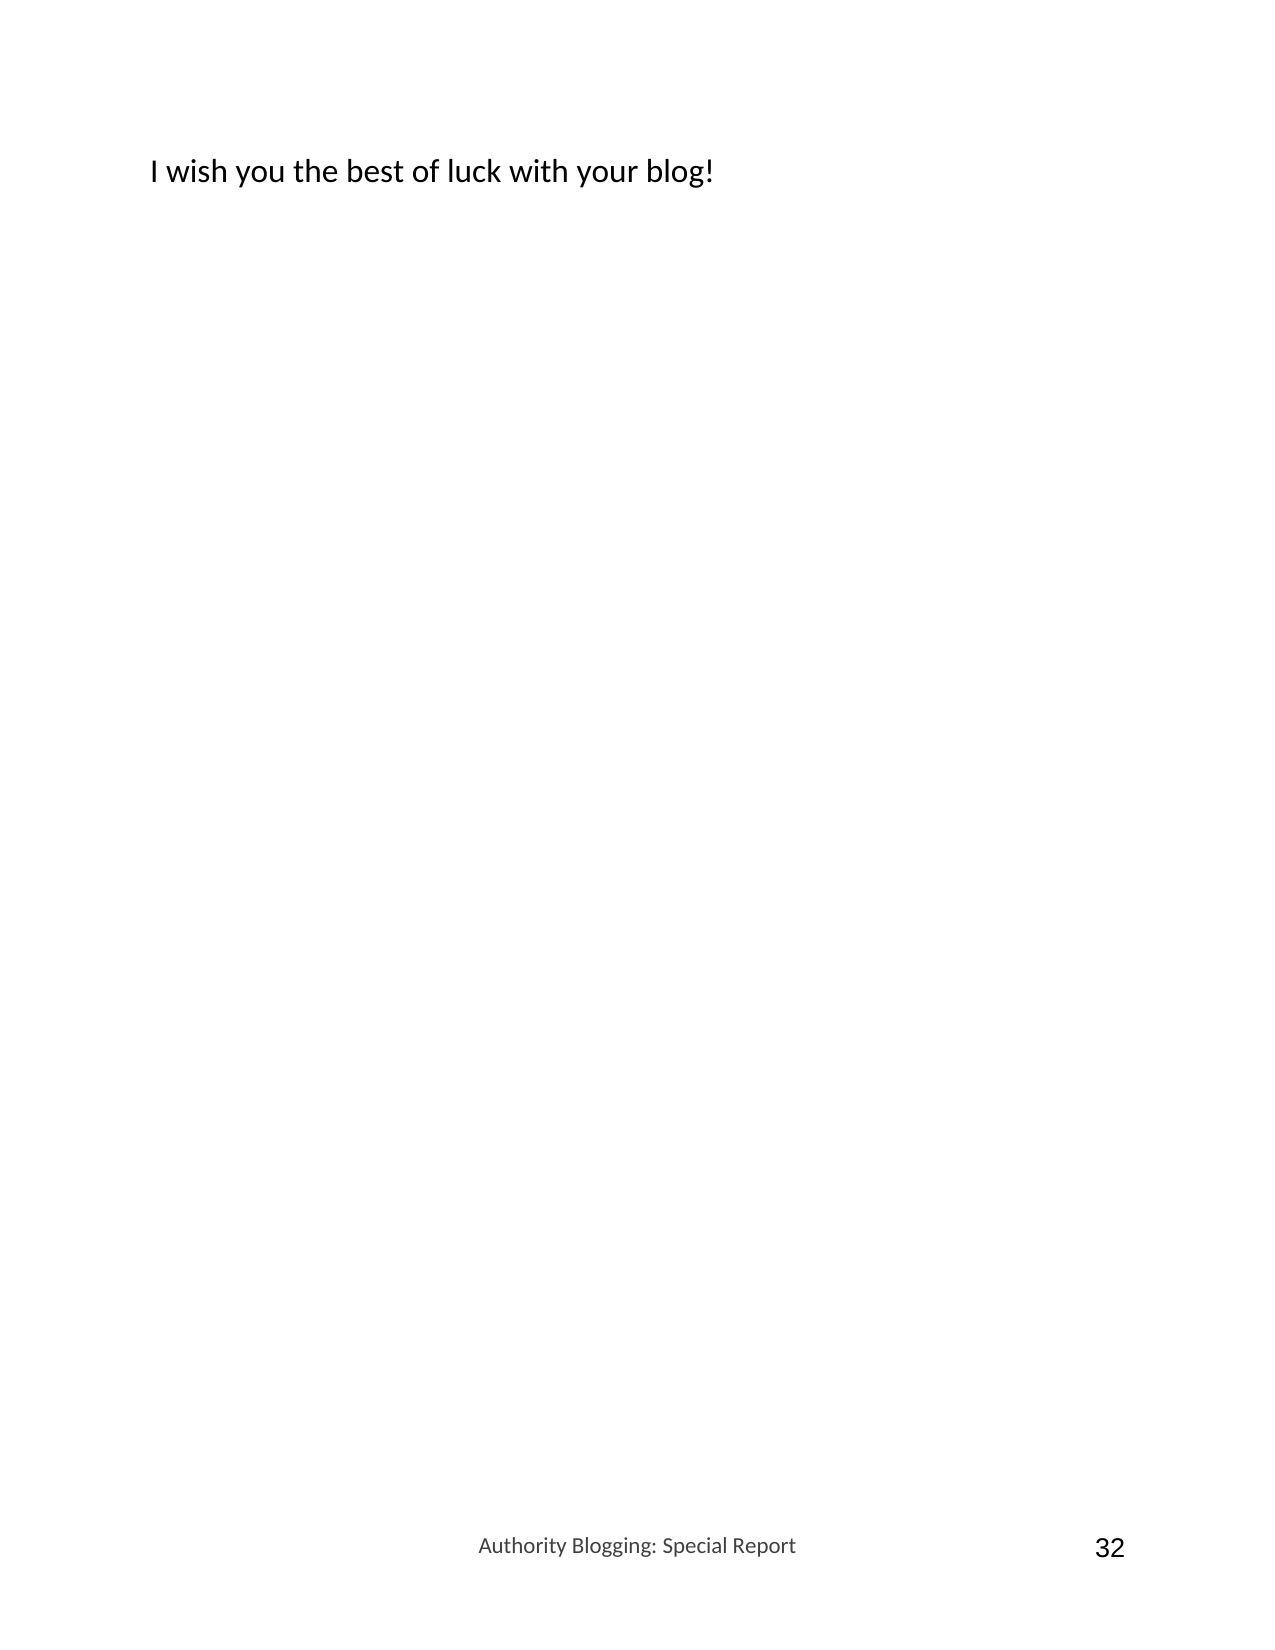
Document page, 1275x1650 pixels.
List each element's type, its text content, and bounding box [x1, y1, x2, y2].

text I wish you the best of luck with your blog! [150, 150, 1125, 191]
